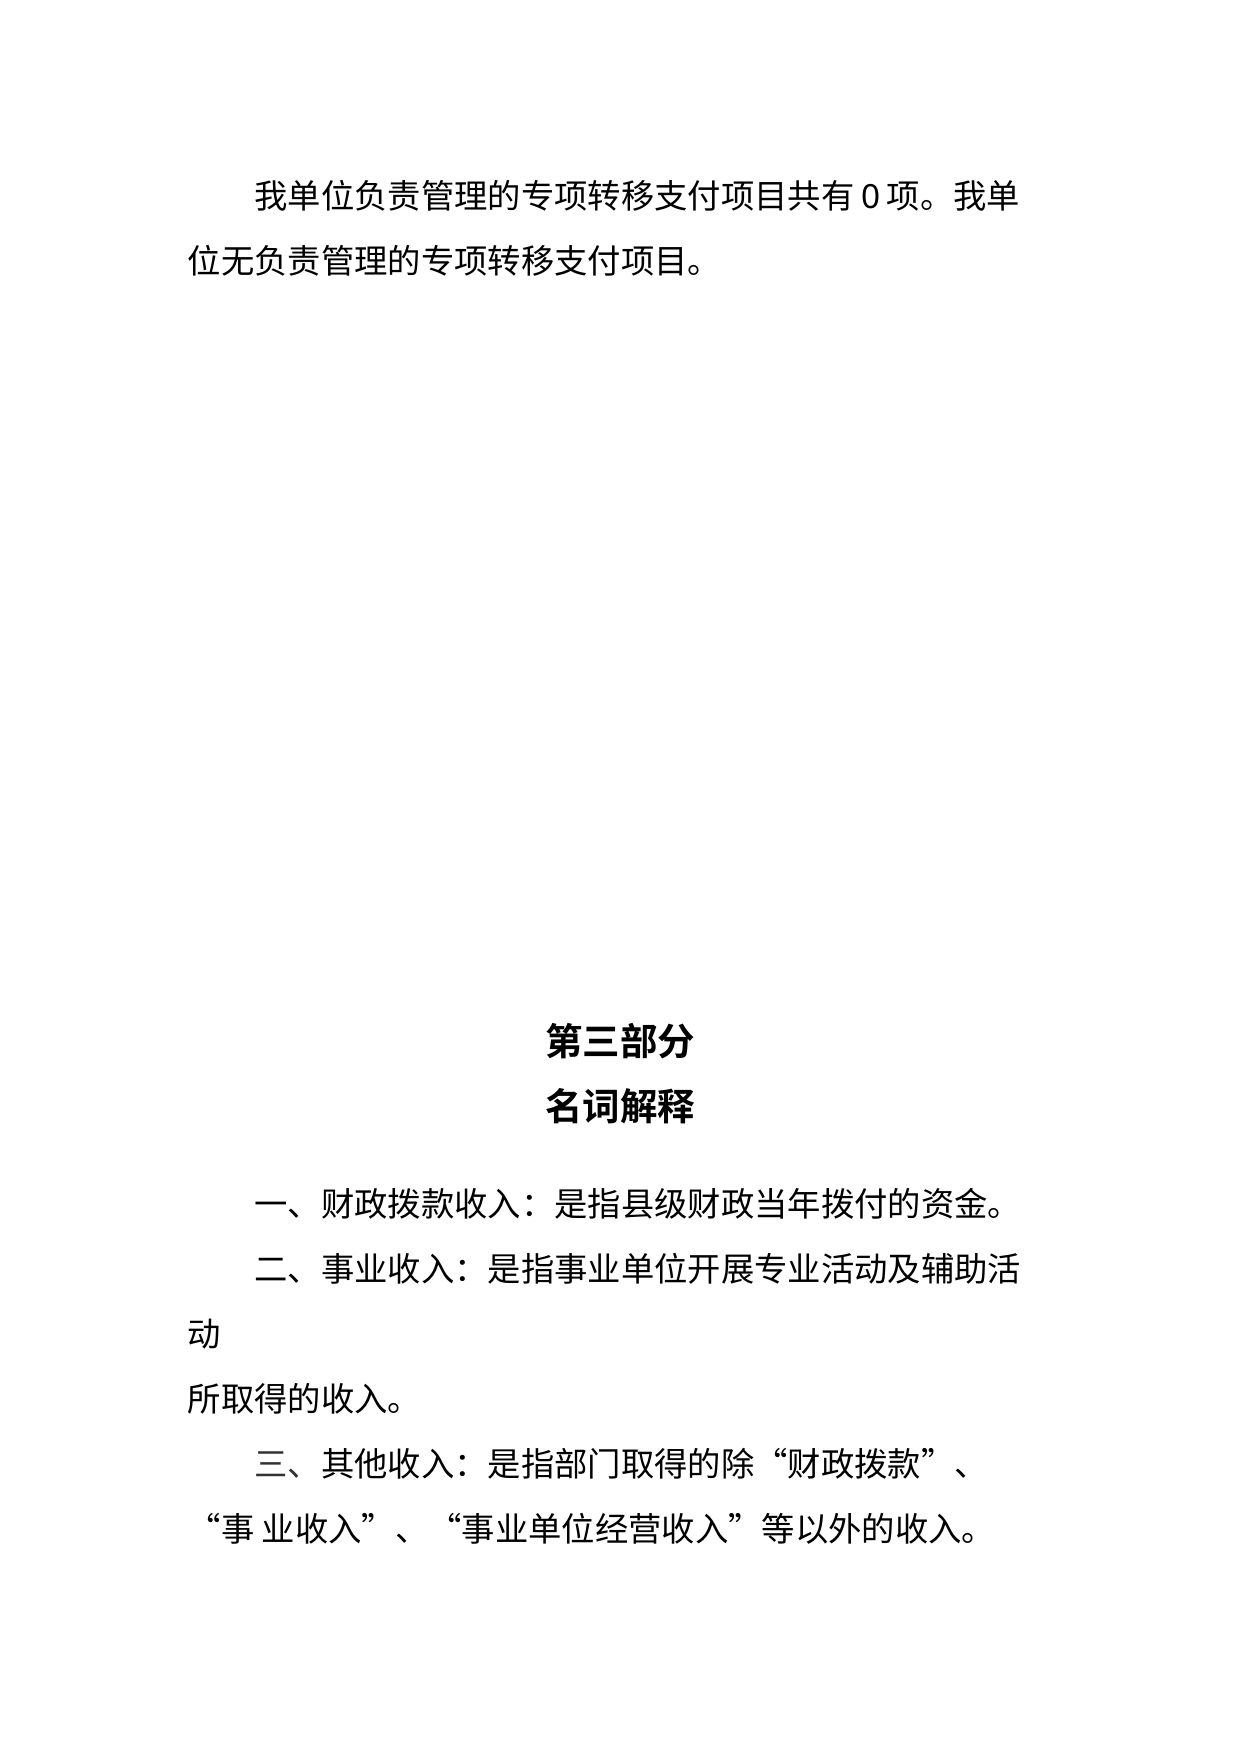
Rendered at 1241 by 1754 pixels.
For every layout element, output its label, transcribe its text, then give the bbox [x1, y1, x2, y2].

text 我单位负责管理的专项转移支付项目共有0项。我单位无负责管理的专项转移支付项目。 [187, 162, 1053, 292]
list 财政拨款收入：是指县级财政当年拨付的资金。 [187, 1169, 1053, 1234]
list 事业收入：是指事业单位开展专业活动及辅助活动 [187, 1234, 1053, 1364]
text 第三部分 [187, 1007, 1053, 1072]
text 所取得的收入。 [187, 1364, 1053, 1429]
list 其他收入：是指部门取得的除“财政拨款”、“事 业收入”、“事业单位经营收入”等以外的收入。 [187, 1429, 1053, 1559]
text 名词解释 [187, 1072, 1053, 1137]
